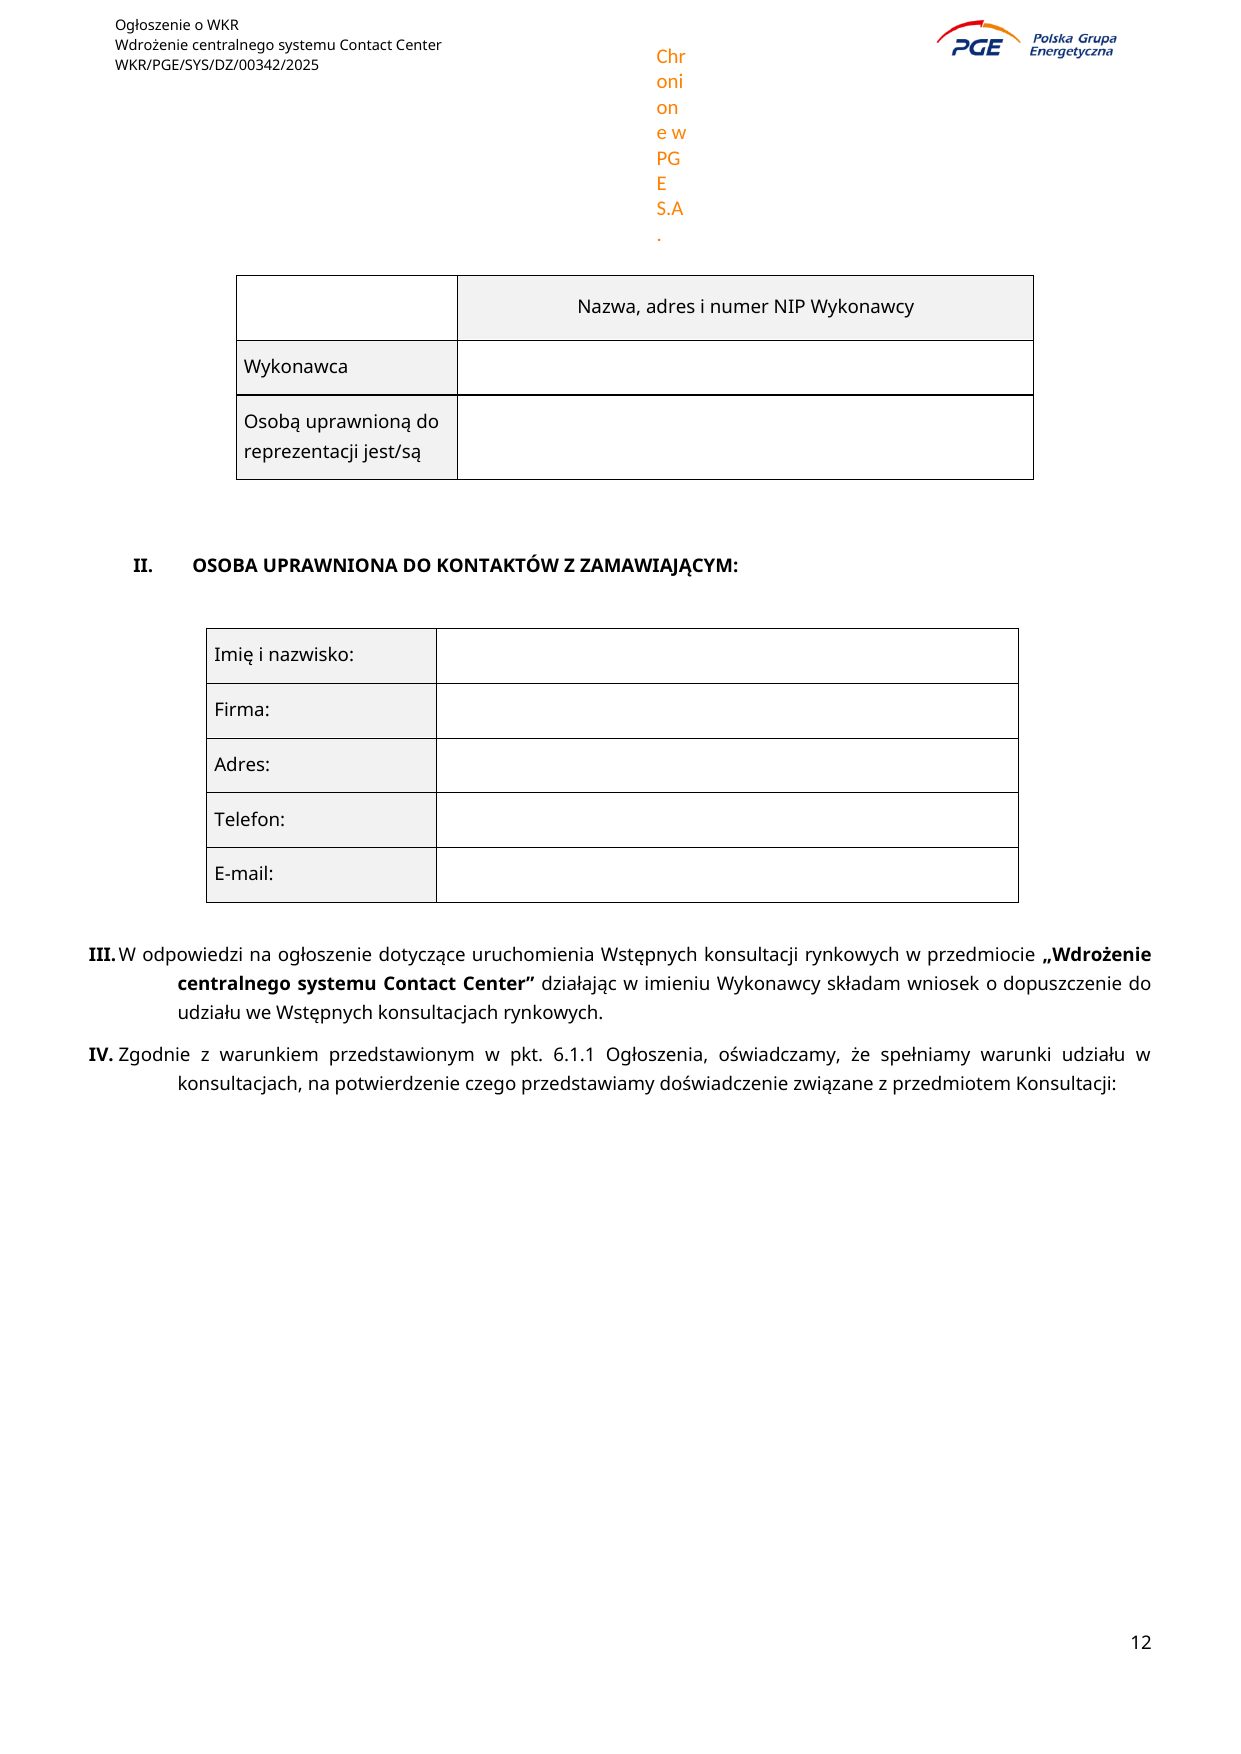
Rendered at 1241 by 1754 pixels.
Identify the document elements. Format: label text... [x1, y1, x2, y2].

table_header Imię i nazwisko: [207, 629, 436, 683]
table_cell Osobą uprawnioną do reprezentacji jest/są [237, 396, 457, 479]
table_cell Telefon: [207, 793, 436, 847]
table_header [437, 629, 1018, 683]
list OSOBA uprawniona DO KONTAKTÓW z ZAMAWIAJĄCYM: [133, 552, 1152, 578]
table_header Nazwa, adres i numer NIP Wykonawcy [458, 276, 1033, 339]
table_cell [437, 848, 1018, 902]
table_cell Wykonawca [237, 341, 457, 394]
list W odpowiedzi na ogłoszenie dotyczące uruchomienia Wstępnych konsultacji rynkowych w przedmiocie „Wdrożenie centralnego systemu Contact Center” działając w imieniu Wykonawcy składam wniosek o dopuszczenie do udziału we Wstępnych konsultacjach rynkowych. [89, 941, 1152, 1025]
picture [920, 14, 1132, 78]
table_cell E-mail: [207, 848, 436, 902]
table_cell Adres: [207, 739, 436, 792]
table_cell [437, 684, 1018, 737]
table_header [237, 276, 457, 339]
table_cell [458, 396, 1033, 479]
table_cell [437, 793, 1018, 847]
list Zgodnie z warunkiem przedstawionym w pkt. 6.1.1 Ogłoszenia, oświadczamy, że spełniamy warunki udziału w konsultacjach, na potwierdzenie czego przedstawiamy doświadczenie związane z przedmiotem Konsultacji: [89, 1041, 1152, 1096]
table_cell Firma: [207, 684, 436, 737]
table_cell [437, 739, 1018, 792]
table_cell [458, 341, 1033, 394]
